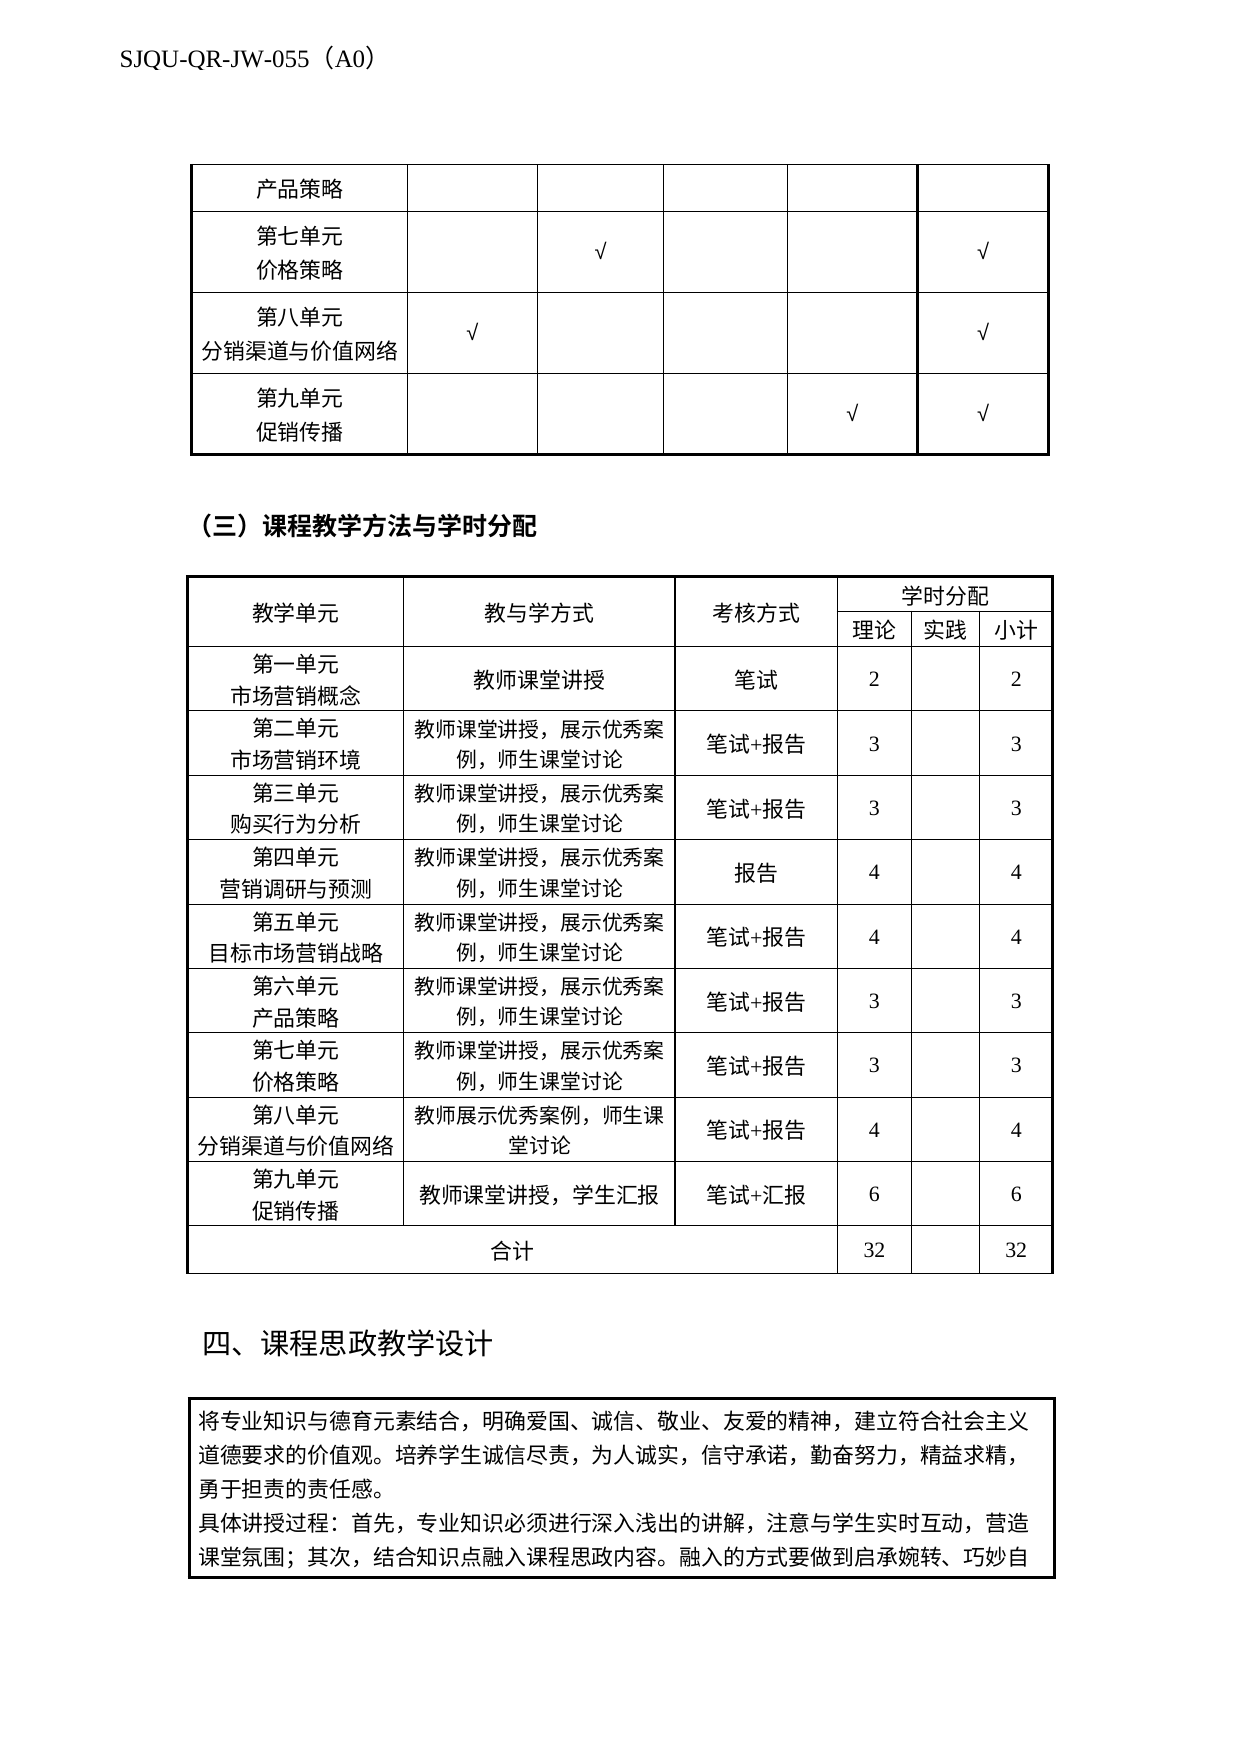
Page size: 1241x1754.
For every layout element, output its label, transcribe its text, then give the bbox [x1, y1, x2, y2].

table_cell 6 [838, 1162, 911, 1225]
table_cell √ [788, 374, 916, 453]
table_cell 实践 [912, 612, 979, 646]
table_cell √ [538, 212, 663, 292]
table_cell 3 [980, 1033, 1051, 1097]
table_header 教与学方式 [404, 578, 674, 646]
table_header 考核方式 [676, 578, 837, 646]
table_cell [538, 374, 663, 453]
table_cell 笔试+报告 [676, 776, 837, 839]
table_cell 第八单元 分销渠道与价值网络 [189, 1098, 403, 1161]
table_cell 笔试+报告 [676, 1098, 837, 1161]
table_cell 3 [838, 711, 911, 775]
table_cell 3 [838, 1033, 911, 1097]
table_cell 第七单元 价格策略 [189, 1033, 403, 1097]
text 四、课程思政教学设计 [187, 1308, 1053, 1376]
table_cell [408, 212, 537, 292]
table_cell 笔试+报告 [676, 1033, 837, 1097]
table_cell 6 [980, 1162, 1051, 1225]
table_cell [788, 293, 916, 372]
table_cell 笔试+报告 [676, 905, 837, 968]
table_cell 4 [838, 905, 911, 968]
table_cell 2 [838, 647, 911, 710]
table_cell [912, 776, 979, 839]
table_cell 32 [838, 1226, 911, 1273]
table_cell 4 [980, 840, 1051, 903]
table_cell 教师课堂讲授，展示优秀案例，师生课堂讨论 [404, 1033, 674, 1097]
table_cell 教师课堂讲授，展示优秀案例，师生课堂讨论 [404, 711, 674, 775]
table_cell [664, 374, 787, 453]
table_cell √ [919, 165, 1047, 211]
table_cell 笔试+报告 [676, 711, 837, 775]
table_cell 教师课堂讲授，展示优秀案例，师生课堂讨论 [404, 776, 674, 839]
table_cell [408, 374, 537, 453]
table_cell 3 [838, 776, 911, 839]
text （三）课程教学方法与学时分配 [187, 490, 1053, 558]
table_cell [912, 905, 979, 968]
table_cell 教师课堂讲授，学生汇报 [404, 1162, 674, 1225]
table_cell 2 [980, 647, 1051, 710]
table_cell 4 [980, 1098, 1051, 1161]
table_cell 第八单元 分销渠道与价值网络 [193, 293, 407, 372]
table_cell 4 [980, 905, 1051, 968]
table_cell 3 [980, 776, 1051, 839]
table_header 教学单元 [189, 578, 403, 646]
table_cell 3 [838, 969, 911, 1032]
table_cell 4 [838, 840, 911, 903]
table_cell √ [919, 293, 1047, 372]
table_cell 教师课堂讲授 [404, 647, 674, 710]
table_cell 合计 [189, 1226, 837, 1273]
table_cell 第六单元 产品策略 [189, 969, 403, 1032]
table_cell √ [538, 165, 663, 211]
table_cell [912, 1162, 979, 1225]
table_cell 笔试 [676, 647, 837, 710]
table_cell 第七单元 价格策略 [193, 212, 407, 292]
table_cell 3 [980, 969, 1051, 1032]
table_cell [912, 711, 979, 775]
table_cell [912, 840, 979, 903]
table_cell 第九单元 促销传播 [193, 374, 407, 453]
table_cell [912, 1033, 979, 1097]
table_cell 教师展示优秀案例，师生课堂讨论 [404, 1098, 674, 1161]
table_cell 教师课堂讲授，展示优秀案例，师生课堂讨论 [404, 840, 674, 903]
table_cell 教师课堂讲授，展示优秀案例，师生课堂讨论 [404, 969, 674, 1032]
table_cell [912, 647, 979, 710]
table_cell 笔试+报告 [676, 969, 837, 1032]
table_cell [664, 212, 787, 292]
table_cell [408, 165, 537, 211]
table_cell [664, 293, 787, 372]
table_header 学时分配 [838, 578, 1051, 611]
table_cell [788, 165, 916, 211]
table_cell [912, 969, 979, 1032]
table_cell 报告 [676, 840, 837, 903]
table_cell [538, 293, 663, 372]
table_cell 第三单元 购买行为分析 [189, 776, 403, 839]
table_cell 第五单元 目标市场营销战略 [189, 905, 403, 968]
table_cell 笔试+汇报 [676, 1162, 837, 1225]
table_cell √ [664, 165, 787, 211]
table_cell 教师课堂讲授，展示优秀案例，师生课堂讨论 [404, 905, 674, 968]
table_cell 第一单元 市场营销概念 [189, 647, 403, 710]
table_cell [912, 1098, 979, 1161]
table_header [191, 1400, 1053, 1576]
table_cell 第六单元 产品策略 [193, 165, 407, 211]
table_cell 第九单元 促销传播 [189, 1162, 403, 1225]
table_cell 理论 [838, 612, 911, 646]
table_cell 3 [980, 711, 1051, 775]
table_cell 第二单元 市场营销环境 [189, 711, 403, 775]
table_cell 第四单元 营销调研与预测 [189, 840, 403, 903]
table_cell √ [919, 212, 1047, 292]
table_cell [912, 1226, 979, 1273]
table_cell [788, 212, 916, 292]
table_cell 32 [980, 1226, 1051, 1273]
table_cell √ [919, 374, 1047, 453]
table_cell √ [408, 293, 537, 372]
table_cell 4 [838, 1098, 911, 1161]
table_cell 小计 [980, 612, 1051, 646]
